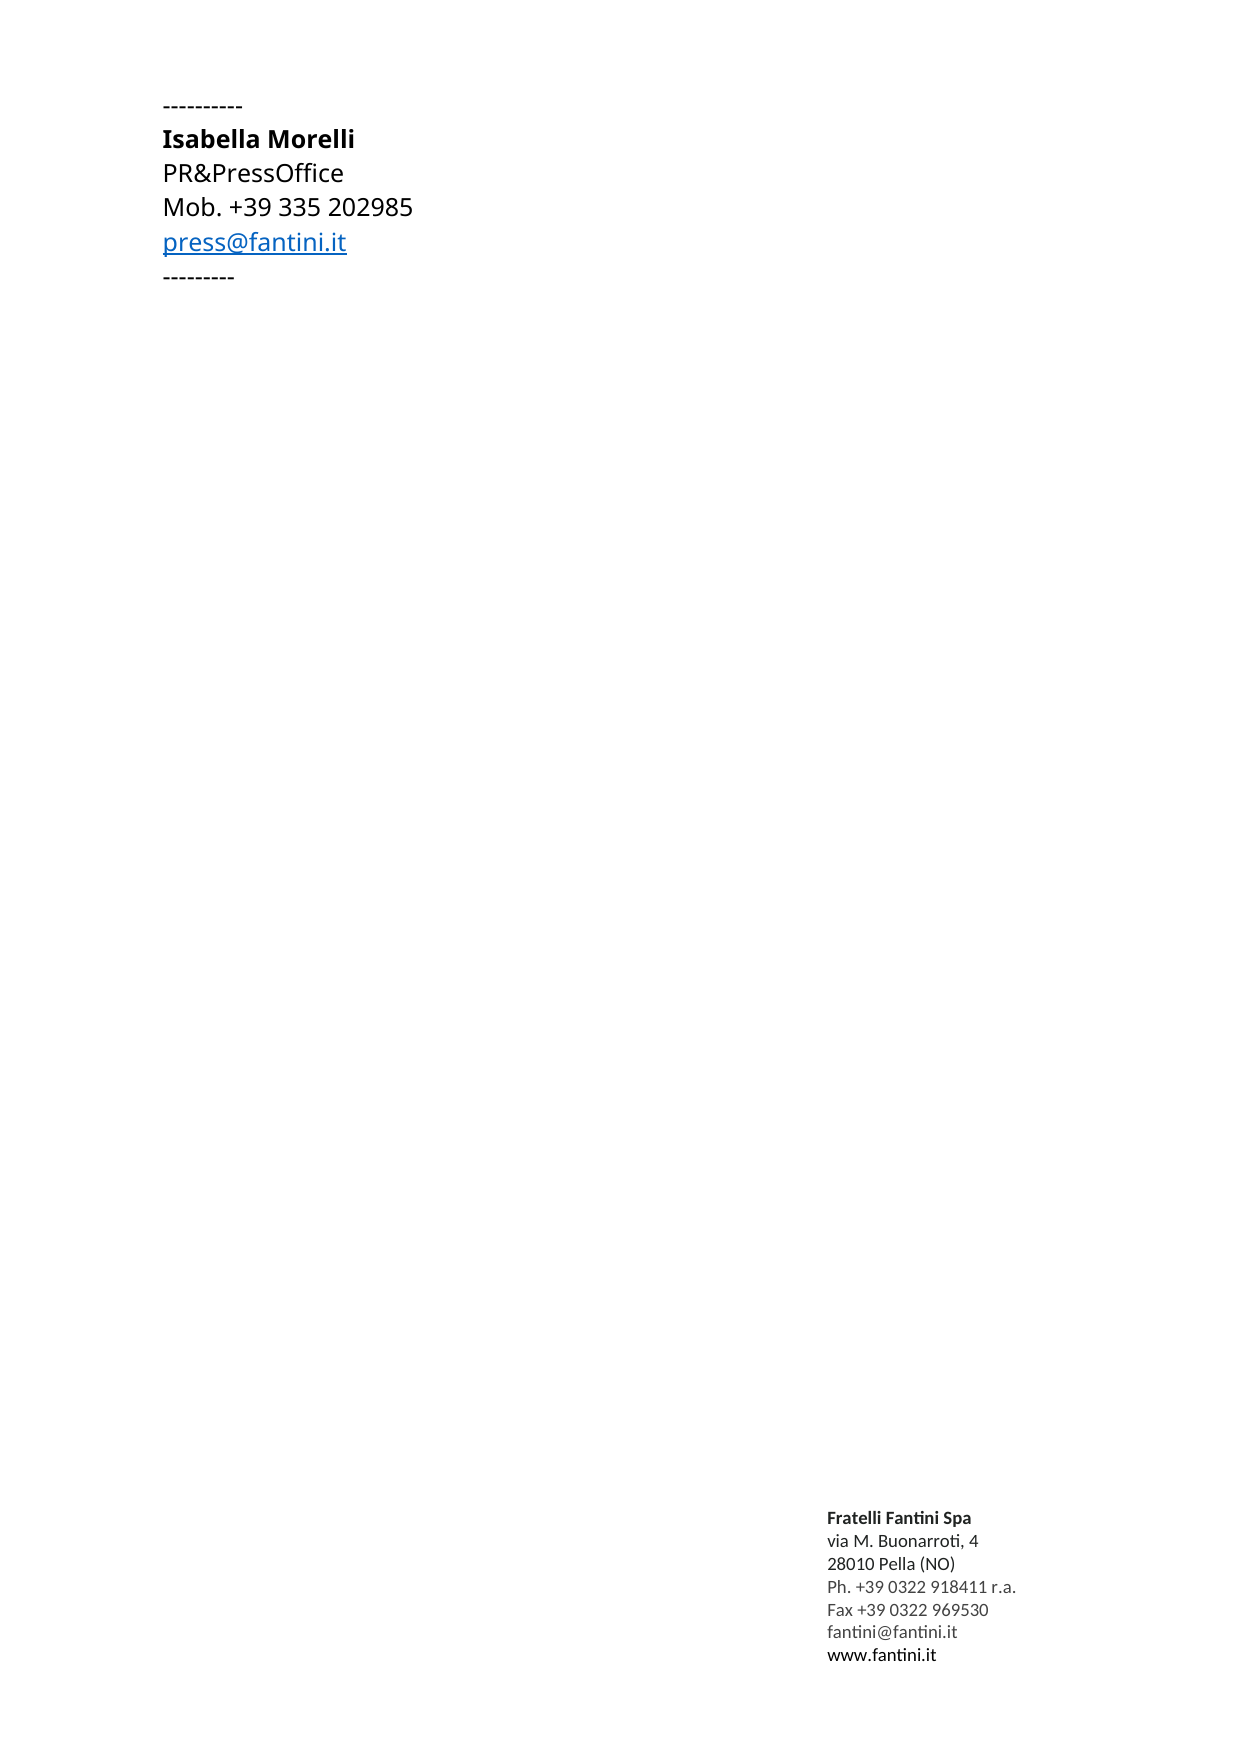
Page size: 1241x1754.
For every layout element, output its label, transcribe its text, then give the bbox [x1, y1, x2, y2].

text Mob. +39 335 202985 [162, 190, 1064, 224]
text PR&PressOffice [162, 156, 1064, 190]
text press@fantini.it [162, 224, 1064, 258]
text ---------- [162, 88, 1064, 122]
text --------- [162, 258, 1064, 292]
text Isabella Morelli [162, 122, 1064, 156]
